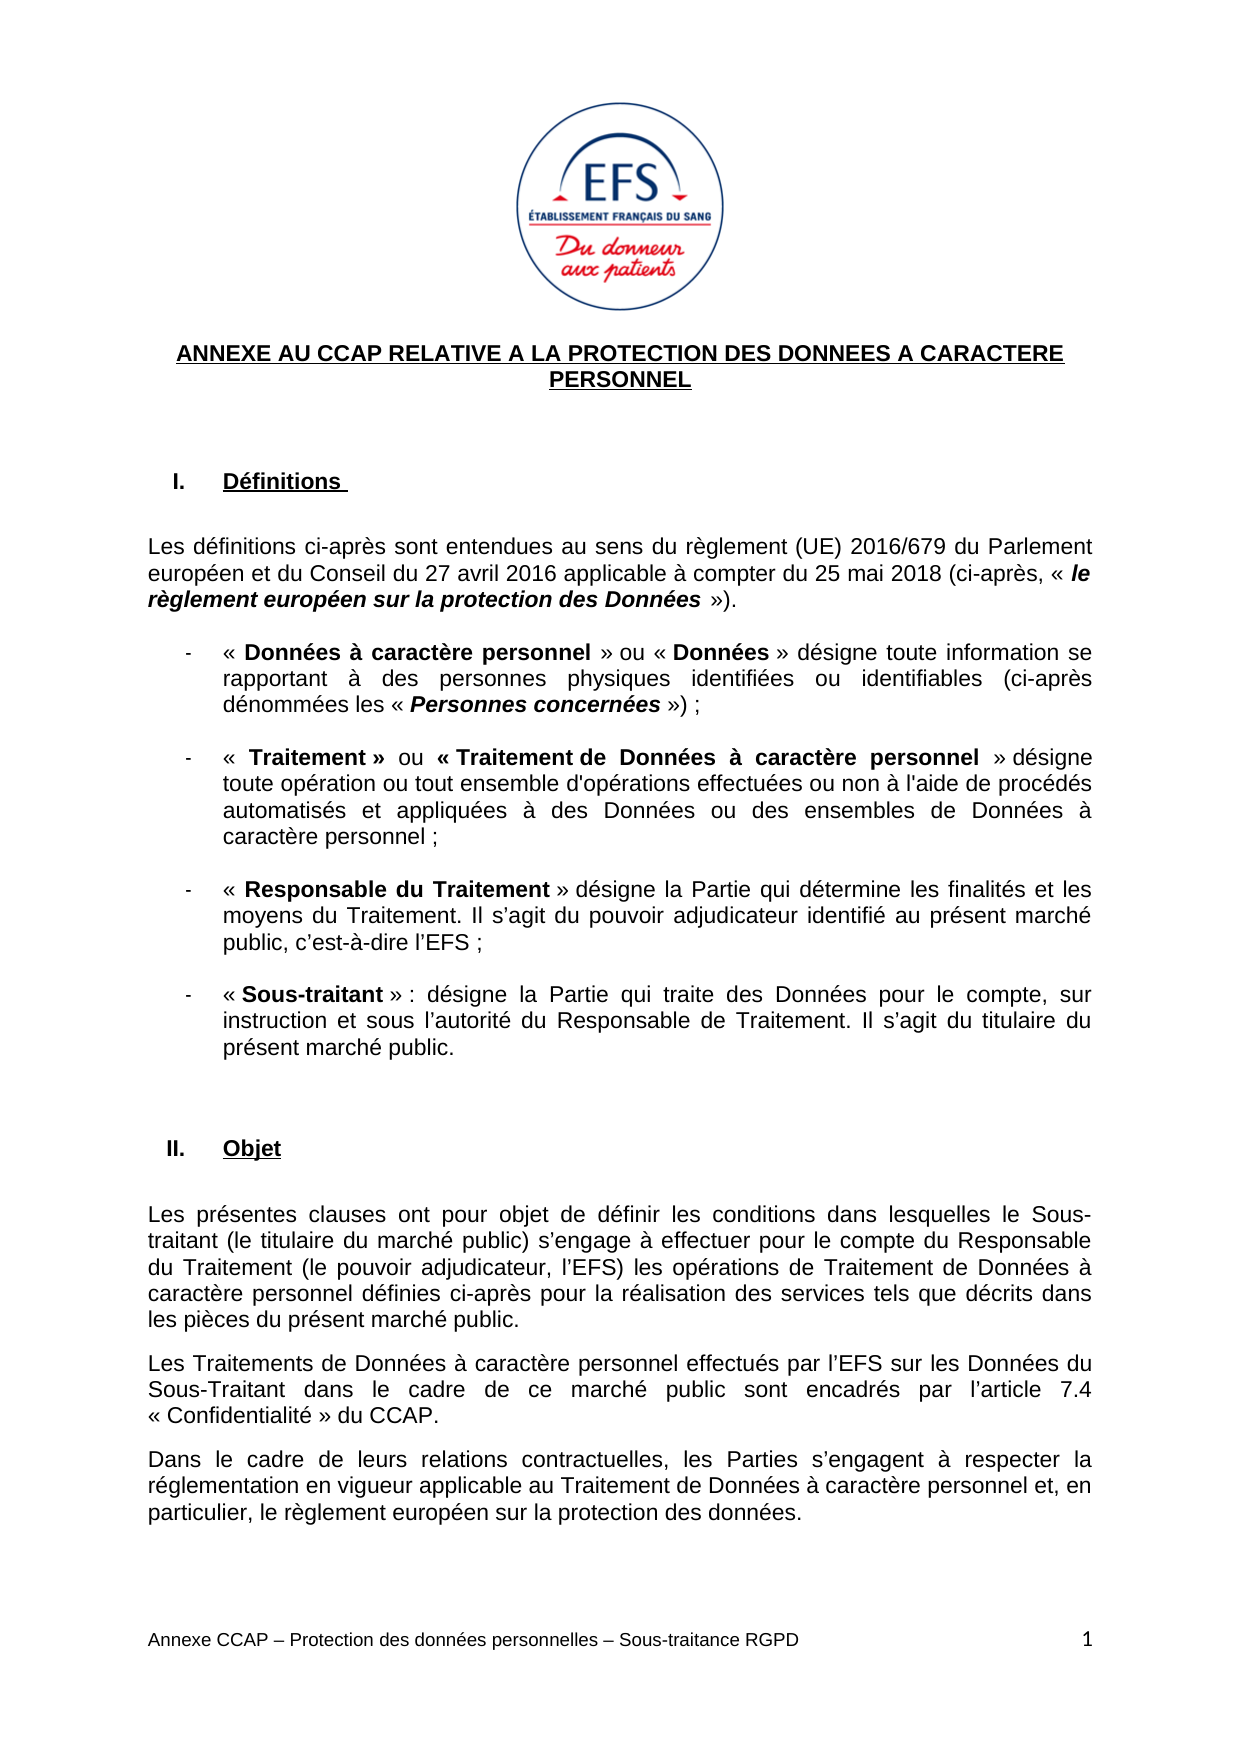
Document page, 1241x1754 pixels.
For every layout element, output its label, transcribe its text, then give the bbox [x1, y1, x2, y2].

list Objet [185, 1099, 1093, 1162]
text Les définitions ci-après sont entendues au sens du règlement (UE) 2016/679 du Parlement européen et du Conseil du 27 avril 2016 applicable à compter du 25 mai 2018 (ci-après, « le règlement européen sur la protection des Données »). [148, 533, 1093, 612]
text Dans le cadre de leurs relations contractuelles, les Parties s’engagent à respecter la réglementation en vigueur applicable au Traitement de Données à caractère personnel et, en particulier, le règlement européen sur la protection des données. [148, 1446, 1093, 1525]
list Définitions [185, 432, 1093, 494]
text ANNEXE AU CCAP RELATIVE A LA PROTECTION DES DONNEES A CARACTERE PERSONNEL [148, 340, 1093, 392]
picture [487, 73, 753, 340]
text Les Traitements de Données à caractère personnel effectués par l’EFS sur les Données du Sous-Traitant dans le cadre de ce marché public sont encadrés par l’article 7.4 « Confidentialité » du CCAP. [148, 1350, 1093, 1429]
list « Traitement » ou « Traitement de Données à caractère personnel » désigne toute opération ou tout ensemble d'opérations effectuées ou non à l'aide de procédés automatisés et appliquées à des Données ou des ensembles de Données à caractère personnel ; [185, 744, 1093, 849]
list « Données à caractère personnel » ou « Données » désigne toute information se rapportant à des personnes physiques identifiées ou identifiables (ci-après dénommées les « Personnes concernées ») ; [185, 638, 1093, 718]
list « Responsable du Traitement » désigne la Partie qui détermine les finalités et les moyens du Traitement. Il s’agit du pouvoir adjudicateur identifié au présent marché public, c’est-à-dire l’EFS ; [185, 876, 1093, 955]
text Les présentes clauses ont pour objet de définir les conditions dans lesquelles le Sous-traitant (le titulaire du marché public) s’engage à effectuer pour le compte du Responsable du Traitement (le pouvoir adjudicateur, l’EFS) les opérations de Traitement de Données à caractère personnel définies ci-après pour la réalisation des services tels que décrits dans les pièces du présent marché public. [148, 1201, 1093, 1333]
list « Sous-traitant » : désigne la Partie qui traite des Données pour le compte, sur instruction et sous l’autorité du Responsable de Traitement. Il s’agit du titulaire du présent marché public. [185, 981, 1093, 1060]
